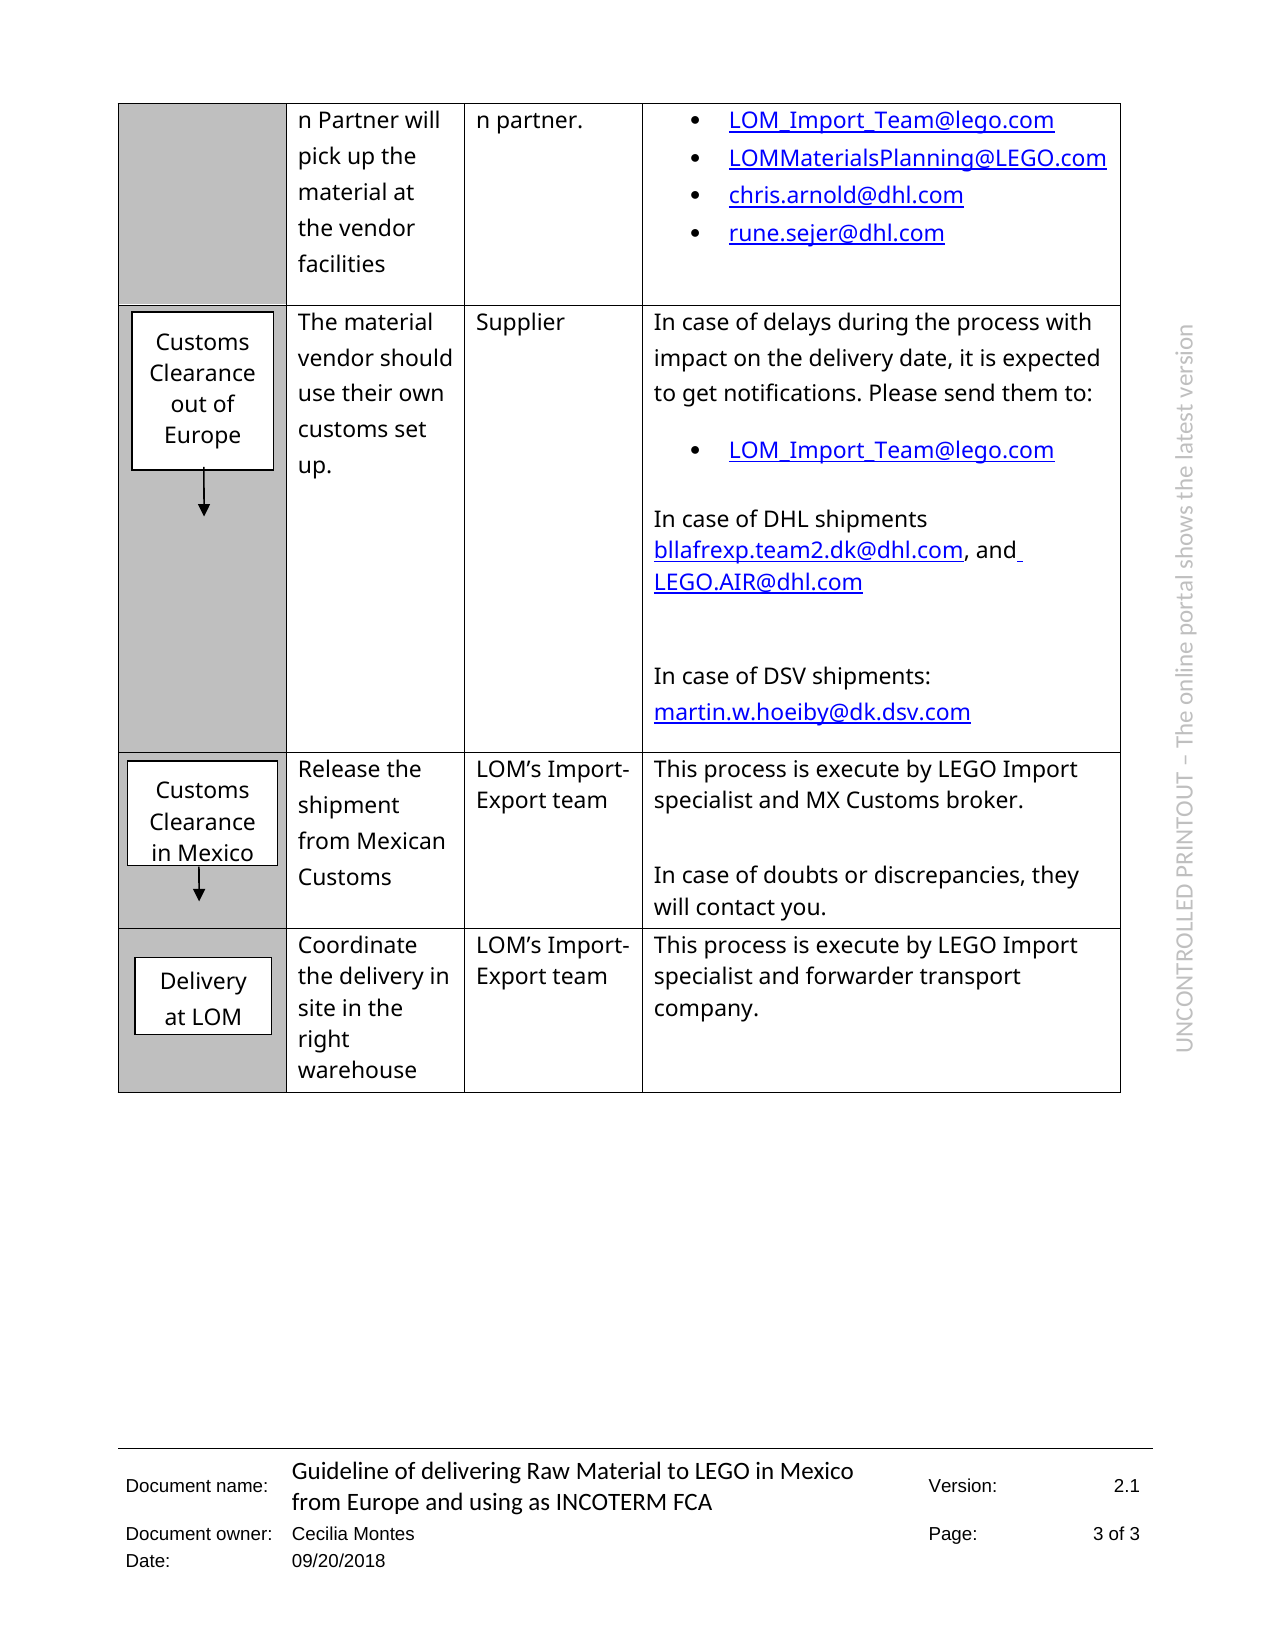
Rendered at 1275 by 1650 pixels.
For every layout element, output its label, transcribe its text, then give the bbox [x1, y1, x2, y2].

table_cell LOM’s Import-Export team [465, 929, 642, 1092]
table_cell [119, 753, 286, 928]
table_cell Supplier [465, 306, 642, 752]
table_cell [643, 104, 1120, 304]
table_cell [287, 104, 464, 304]
table_cell Release the shipment from Mexican Customs [287, 753, 464, 928]
table_cell [119, 104, 286, 304]
table_cell LOM’s Import-Export team [465, 753, 642, 928]
table_cell Coordinate the delivery in site in the right warehouse [287, 929, 464, 1092]
table_cell This process is execute by LEGO Import specialist and forwarder transport company. [643, 929, 1120, 1092]
table_cell [119, 929, 286, 1092]
table_cell The material vendor should use their own customs set up. [287, 306, 464, 752]
table_cell In case of delays during the process with impact on the delivery date, it is expected to get notifications. Please send them to: LOM_Import_Team@lego.com In case of DHL shipments bllafrexp.team2.dk@dhl.com, and LEGO.AIR@dhl.com In case of DSV shipments: martin.w.hoeiby@dk.dsv.com [643, 306, 1120, 752]
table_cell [465, 104, 642, 304]
table_cell This process is execute by LEGO Import specialist and MX Customs broker. In case of doubts or discrepancies, they will contact you. [643, 753, 1120, 928]
table_cell [119, 306, 286, 752]
